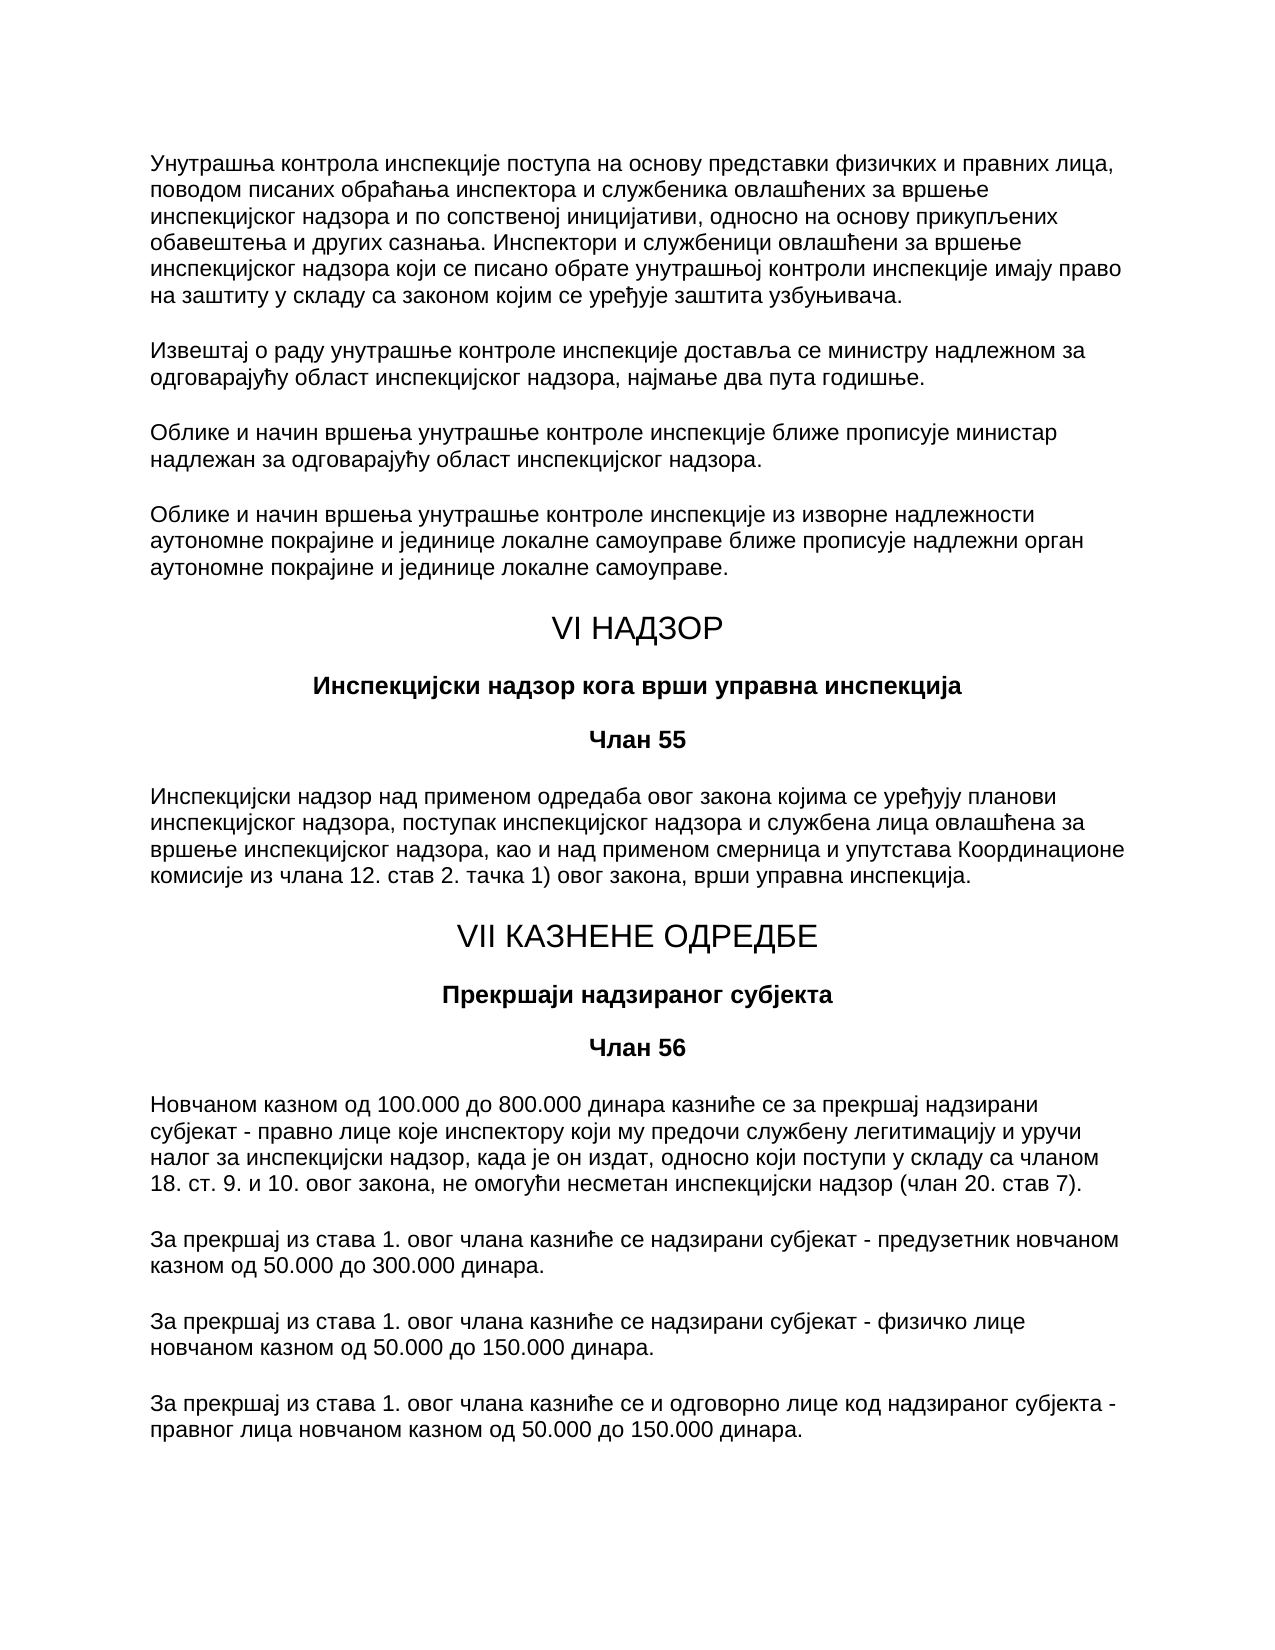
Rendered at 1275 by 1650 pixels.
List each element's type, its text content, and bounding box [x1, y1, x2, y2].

text За прекршај из става 1. овог члана казниће се и одговорно лице код надзираног субјекта - правног лица новчаном казном од 50.000 до 150.000 динара. [150, 1390, 1125, 1442]
text Члан 55 [150, 725, 1125, 754]
text Извештај о раду унутрашње контроле инспекције доставља се министру надлежном за одговарајућу област инспекцијског надзора, најмање два пута годишње. [150, 337, 1125, 390]
text Инспекцијски надзор над применом одредаба овог закона којима се уређују планови инспекцијског надзора, поступак инспекцијског надзора и службена лица овлашћена за вршење инспекцијског надзора, као и над применом смерница и упутстава Координационе комисије из члана 12. став 2. тачка 1) овог закона, врши управна инспекција. [150, 783, 1125, 888]
text За прекршај из става 1. овог члана казниће се надзирани субјекат - физичко лице новчаном казном од 50.000 до 150.000 динара. [150, 1308, 1125, 1361]
text За прекршај из става 1. овог члана казниће се надзирани субјекат - предузетник новчаном казном од 50.000 до 300.000 динара. [150, 1226, 1125, 1279]
text VII КАЗНЕНЕ ОДРЕДБЕ [150, 918, 1125, 955]
text Облике и начин вршења унутрашње контроле инспекције из изворне надлежности аутономне покрајине и јединице локалне самоуправе ближе прописује надлежни орган аутономне покрајине и јединице локалне самоуправе. [150, 501, 1125, 580]
text Инспекцијски надзор кога врши управна инспекција [150, 671, 1125, 700]
text Члан 56 [150, 1033, 1125, 1062]
text Унутрашња контрола инспекције поступа на основу представки физичких и правних лица, поводом писаних обраћања инспектора и службеника овлашћених за вршење инспекцијског надзора и по сопственој иницијативи, односно на основу прикупљених обавештења и других сазнања. Инспектори и службеници овлашћени за вршење инспекцијског надзора који се писано обрате унутрашњој контроли инспекције имају право на заштиту у складу са законом којим се уређује заштита узбуњивача. [150, 150, 1125, 308]
text VI НАДЗОР [150, 609, 1125, 646]
text Новчаном казном од 100.000 до 800.000 динара казниће се за прекршај надзирани субјекат - правно лице које инспектору који му предочи службену легитимацију и уручи налог за инспекцијски надзор, када је он издат, односно који поступи у складу са чланом 18. ст. 9. и 10. овог закона, не омогући несметан инспекцијски надзор (члан 20. став 7). [150, 1091, 1125, 1197]
text Облике и начин вршења унутрашње контроле инспекције ближе прописује министар надлежан за одговарајућу област инспекцијског надзора. [150, 419, 1125, 472]
text Прекршаји надзираног субјекта [150, 980, 1125, 1008]
